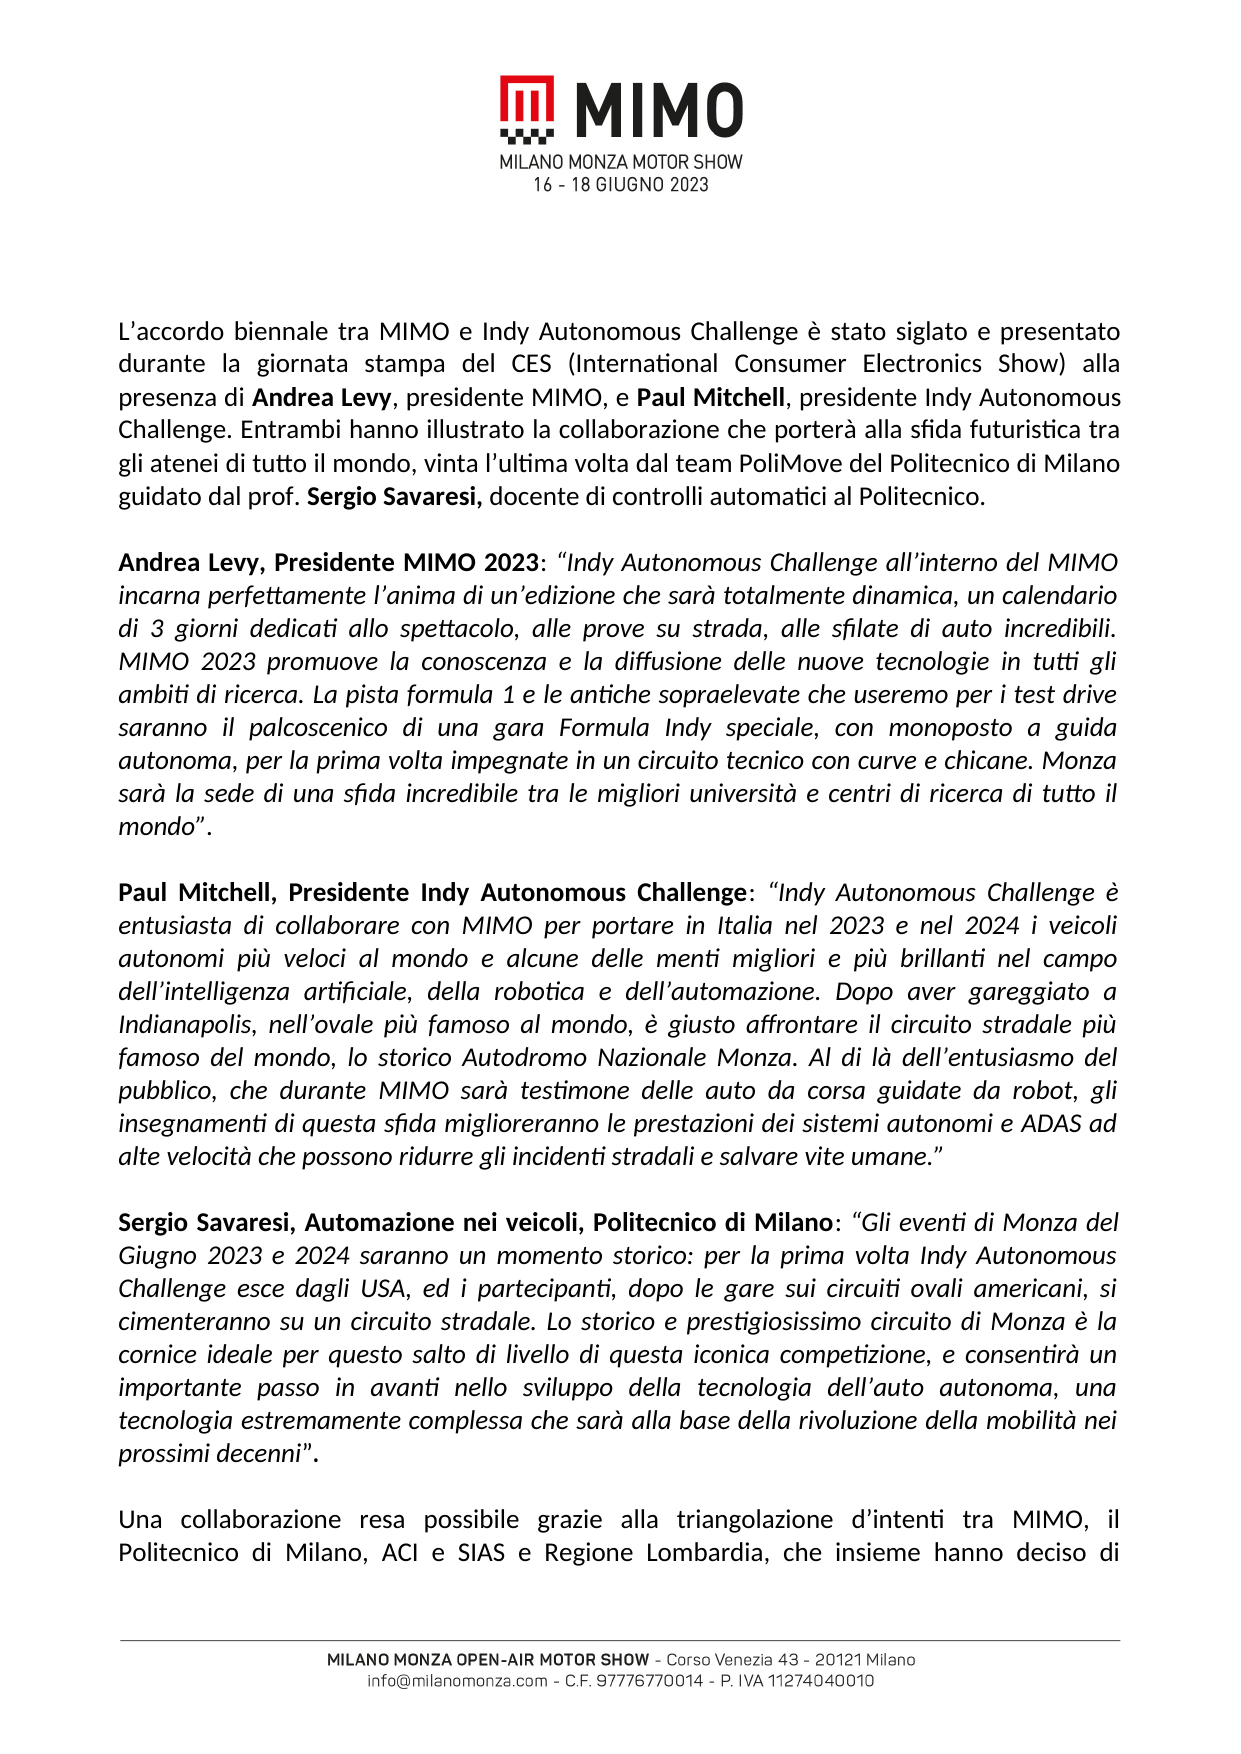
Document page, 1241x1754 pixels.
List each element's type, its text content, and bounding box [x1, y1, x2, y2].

text Paul Mitchell, Presidente Indy Autonomous Challenge: “Indy Autonomous Challenge è entusiasta di collaborare con MIMO per portare in Italia nel 2023 e nel 2024 i veicoli autonomi più veloci al mondo e alcune delle menti migliori e più brillanti nel campo dell’intelligenza artificiale, della robotica e dell’automazione. Dopo aver gareggiato a Indianapolis, nell’ovale più famoso al mondo, è giusto affrontare il circuito stradale più famoso del mondo, lo storico Autodromo Nazionale Monza. Al di là dell’entusiasmo del pubblico, che durante MIMO sarà testimone delle auto da corsa guidate da robot, gli insegnamenti di questa sfida miglioreranno le prestazioni dei sistemi autonomi e ADAS ad alte velocità che possono ridurre gli incidenti stradali e salvare vite umane.” [118, 875, 1122, 1172]
picture [118, 1639, 1122, 1690]
text Andrea Levy, Presidente MIMO 2023: “Indy Autonomous Challenge all’interno del MIMO incarna perfettamente l’anima di un’edizione che sarà totalmente dinamica, un calendario di 3 giorni dedicati allo spettacolo, alle prove su strada, alle sfilate di auto incredibili. MIMO 2023 promuove la conoscenza e la diffusione delle nuove tecnologie in tutti gli ambiti di ricerca. La pista formula 1 e le antiche sopraelevate che useremo per i test drive saranno il palcoscenico di una gara Formula Indy speciale, con monoposto a guida autonoma, per la prima volta impegnate in un circuito tecnico con curve e chicane. Monza sarà la sede di una sfida incredibile tra le migliori università e centri di ricerca di tutto il mondo”. [118, 545, 1122, 842]
text L’accordo biennale tra MIMO e Indy Autonomous Challenge è stato siglato e presentato durante la giornata stampa del CES (International Consumer Electronics Show) alla presenza di Andrea Levy, presidente MIMO, e Paul Mitchell, presidente Indy Autonomous Challenge. Entrambi hanno illustrato la collaborazione che porterà alla sfida futuristica tra gli atenei di tutto il mondo, vinta l’ultima volta dal team PoliMove del Politecnico di Milano guidato dal prof. Sergio Savaresi, docente di controlli automatici al Politecnico. [118, 314, 1122, 512]
text Sergio Savaresi, Automazione nei veicoli, Politecnico di Milano: “Gli eventi di Monza del Giugno 2023 e 2024 saranno un momento storico: per la prima volta Indy Autonomous Challenge esce dagli USA, ed i partecipanti, dopo le gare sui circuiti ovali americani, si cimenteranno su un circuito stradale. Lo storico e prestigiosissimo circuito di Monza è la cornice ideale per questo salto di livello di questa iconica competizione, e consentirà un importante passo in avanti nello sviluppo della tecnologia dell’auto autonoma, una tecnologia estremamente complessa che sarà alla base della rivoluzione della mobilità nei prossimi decenni”. [118, 1205, 1122, 1469]
picture [496, 72, 745, 195]
